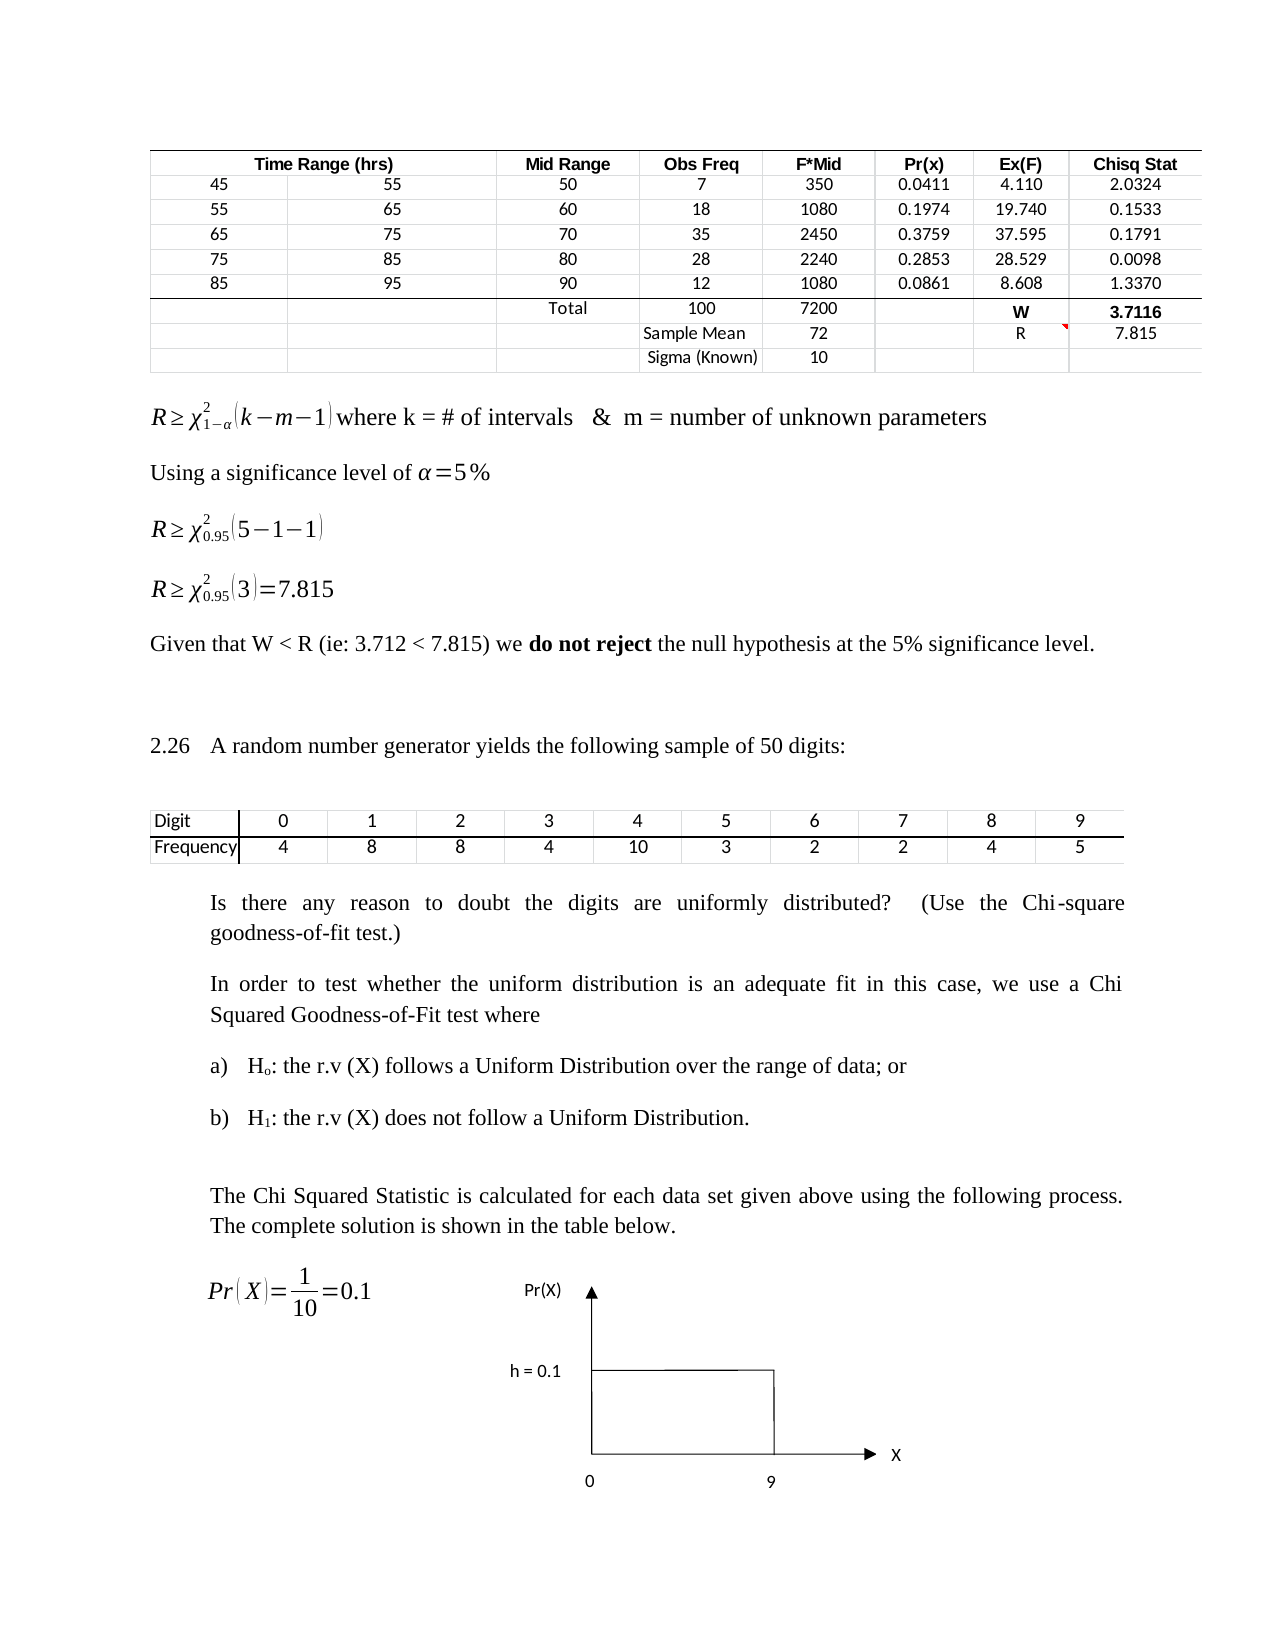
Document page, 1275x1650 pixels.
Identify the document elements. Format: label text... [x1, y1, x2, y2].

text Given that W < R (ie: 3.712 < 7.815) we do not reject the null hypothesis at the 5% significance level. [150, 631, 1125, 657]
text Is there any reason to doubt the digits are uniformly distributed? (Use the Chi-square goodness-of-fit test.) [210, 889, 1125, 946]
text Using a significance level of [150, 458, 1125, 486]
text The Chi Squared Statistic is calculated for each data set given above using the following process. The complete solution is shown in the table below. [210, 1182, 1125, 1238]
list H1: the r.v (X) does not follow a Uniform Distribution. [210, 1104, 1125, 1131]
text In order to test whether the uniform distribution is an adequate fit in this case, we use a Chi Squared Goodness-of-Fit test where [210, 970, 1125, 1027]
text 2.26 A random number generator yields the following sample of 50 digits: [150, 733, 1125, 759]
list Ho: the r.v (X) follows a Uniform Distribution over the range of data; or [210, 1052, 1125, 1078]
